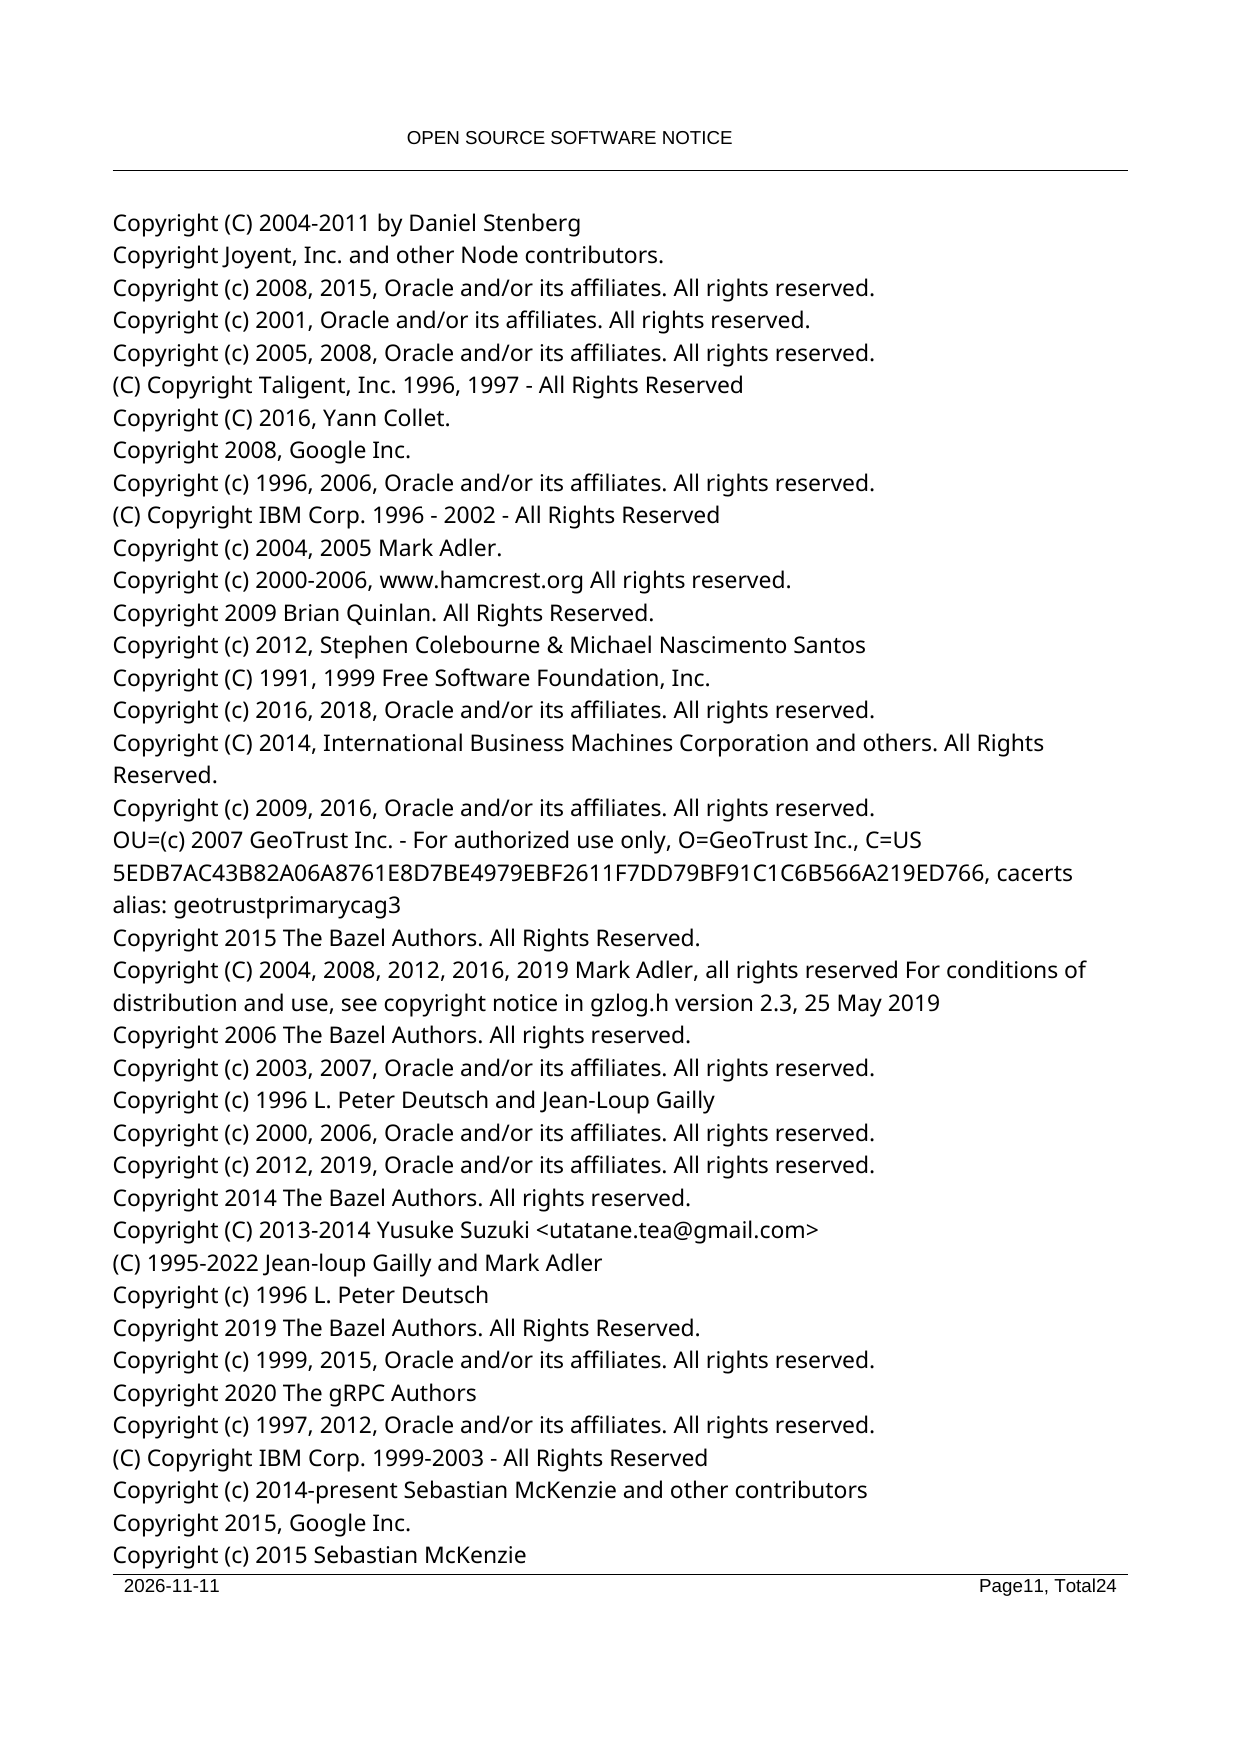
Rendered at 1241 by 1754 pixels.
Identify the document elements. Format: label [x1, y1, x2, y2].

text [112, 206, 1128, 1571]
